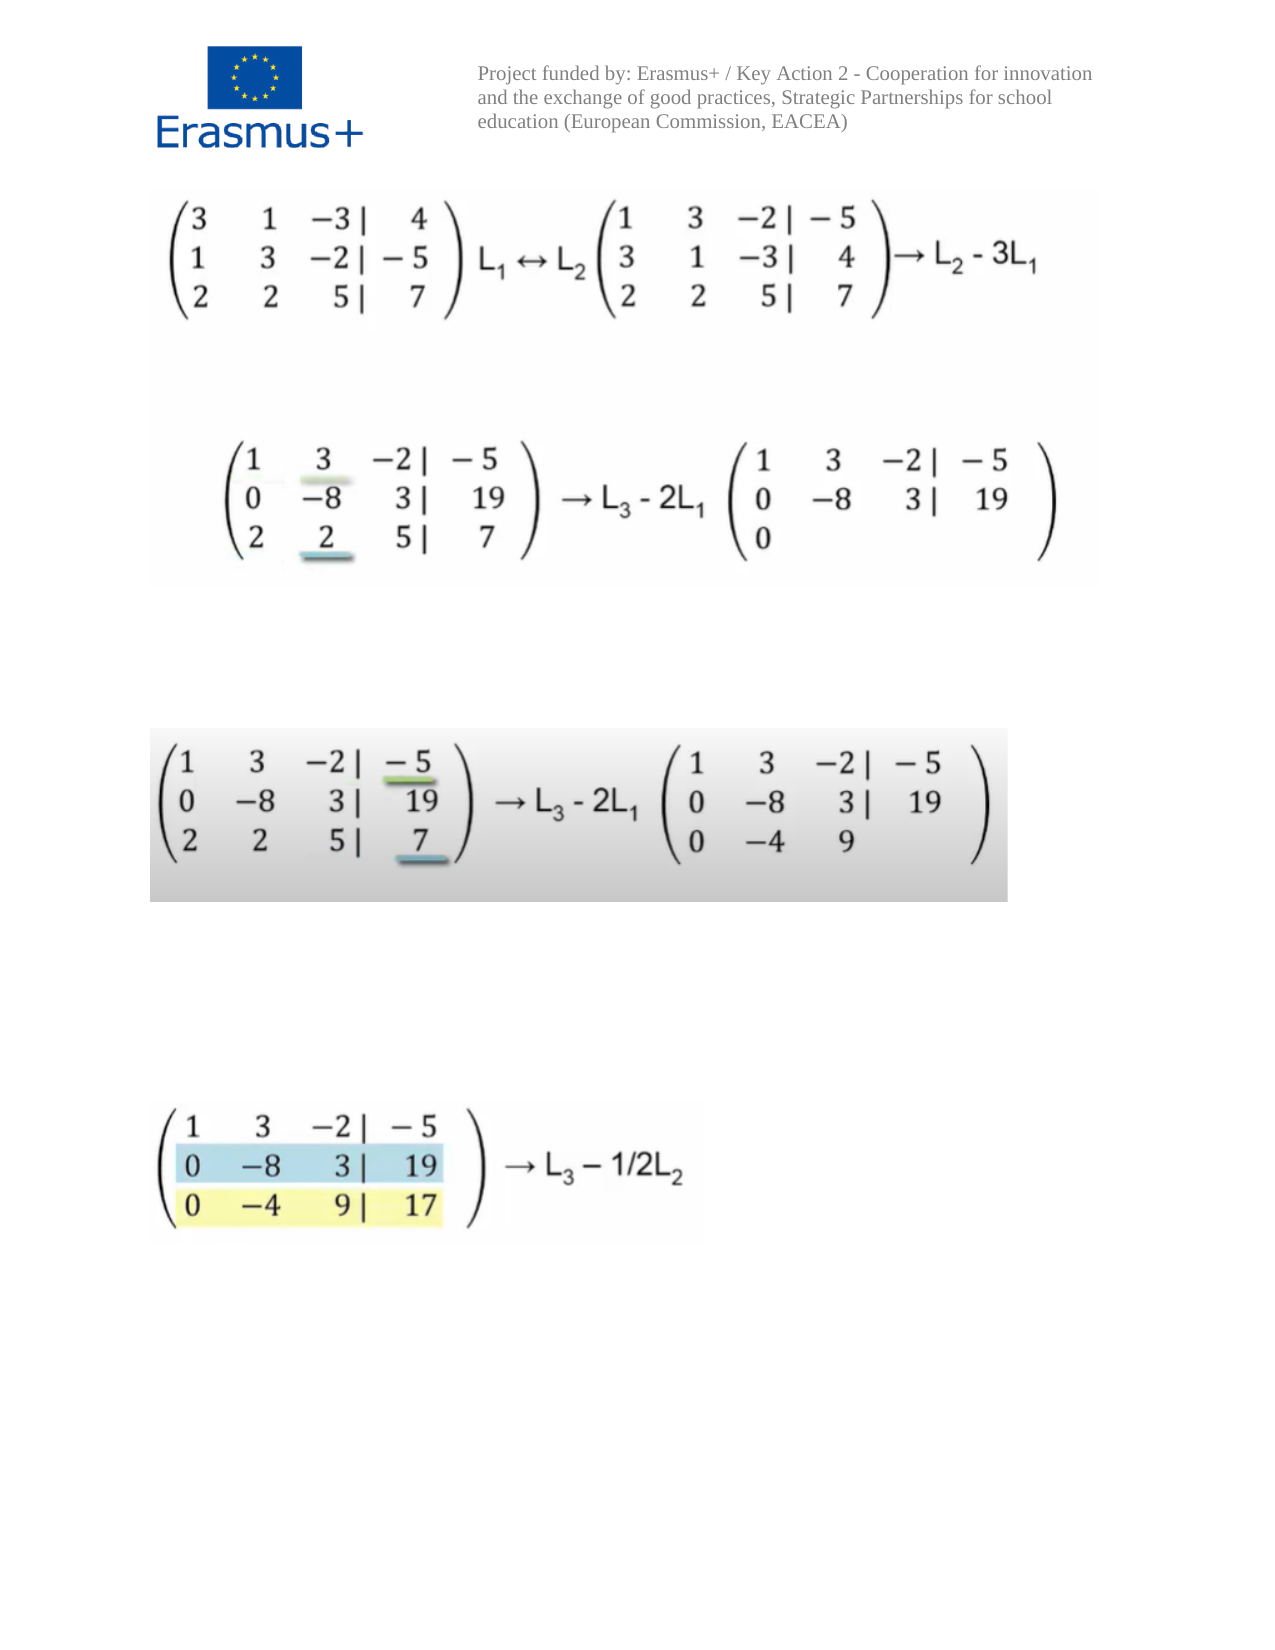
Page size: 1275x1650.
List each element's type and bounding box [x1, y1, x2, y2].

picture [150, 728, 1008, 902]
picture [150, 189, 1100, 587]
picture [150, 1102, 704, 1245]
picture [150, 28, 366, 150]
